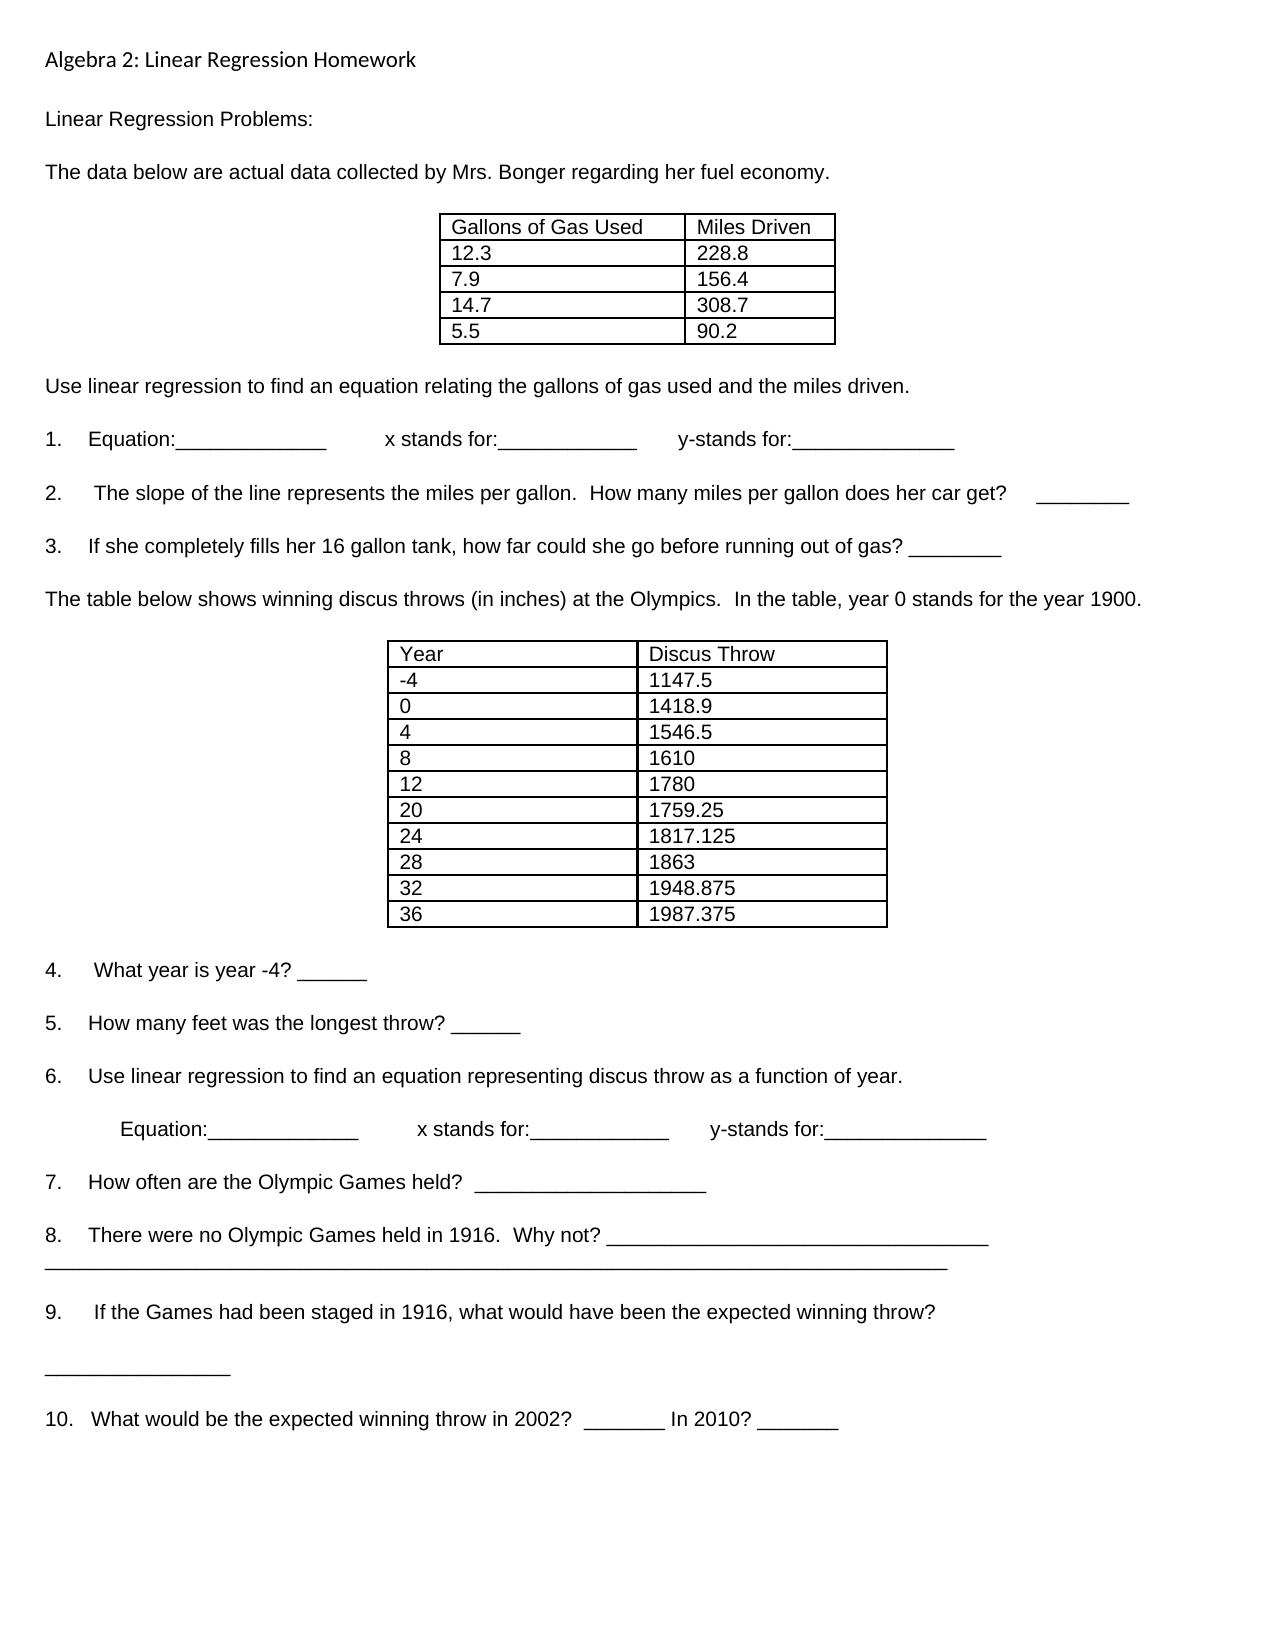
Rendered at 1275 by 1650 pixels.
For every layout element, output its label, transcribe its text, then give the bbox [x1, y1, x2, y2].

text Equation:_____________ x stands for:____________ y-stands for:______________ [45, 1117, 1230, 1141]
table_cell 1863 [639, 850, 886, 874]
table_cell 1817.125 [639, 824, 886, 848]
text 10. What would be the expected winning throw in 2002? _______ In 2010? _______ [45, 1406, 1230, 1430]
table_cell 1759.25 [639, 798, 886, 822]
table_header Discus Throw [639, 642, 886, 666]
table_cell 156.4 [686, 267, 834, 291]
text The table below shows winning discus throws (in inches) at the Olympics. In the table, year 0 stands for the year 1900. [45, 587, 1230, 611]
text 6. Use linear regression to find an equation representing discus throw as a function of year. [45, 1064, 1230, 1088]
table_cell 1780 [639, 772, 886, 796]
text 3. If she completely fills her 16 gallon tank, how far could she go before running out of gas? ________ [45, 533, 1230, 557]
table_header Year [389, 642, 636, 666]
table_header Miles Driven [686, 215, 834, 239]
table_cell 1610 [639, 746, 886, 770]
table_cell 1147.5 [639, 668, 886, 692]
table_header Gallons of Gas Used [441, 215, 684, 239]
text 9. If the Games had been staged in 1916, what would have been the expected winning throw? [45, 1300, 1230, 1324]
table_cell 1546.5 [639, 720, 886, 744]
table_cell 308.7 [686, 293, 834, 317]
table_cell 1418.9 [639, 694, 886, 718]
table_cell -4 [389, 668, 636, 692]
table_cell 8 [389, 746, 636, 770]
table_cell 1948.875 [639, 876, 886, 900]
table_cell 32 [389, 876, 636, 900]
text 4. What year is year -4? ______ [45, 957, 1230, 981]
table_cell 5.5 [441, 319, 684, 343]
text 1. Equation:_____________ x stands for:____________ y-stands for:______________ [45, 427, 1230, 451]
table_cell 36 [389, 902, 636, 926]
table_cell 24 [389, 824, 636, 848]
table_cell 90.2 [686, 319, 834, 343]
table_cell 228.8 [686, 241, 834, 265]
table_cell 1987.375 [639, 902, 886, 926]
text The data below are actual data collected by Mrs. Bonger regarding her fuel economy. [45, 159, 1230, 183]
text 5. How many feet was the longest throw? ______ [45, 1011, 1230, 1034]
table_cell 7.9 [441, 267, 684, 291]
table_cell 4 [389, 720, 636, 744]
text 8. There were no Olympic Games held in 1916. Why not? _________________________________ ______________________________________________________________________________ [45, 1223, 1230, 1271]
text 7. How often are the Olympic Games held? ____________________ [45, 1170, 1230, 1194]
table_cell 0 [389, 694, 636, 718]
table_cell 14.7 [441, 293, 684, 317]
text Linear Regression Problems: [45, 106, 1230, 130]
table_cell 12.3 [441, 241, 684, 265]
table_cell 28 [389, 850, 636, 874]
text ________________ [45, 1353, 1230, 1377]
text Use linear regression to find an equation relating the gallons of gas used and the miles driven. [45, 374, 1230, 398]
table_cell 12 [389, 772, 636, 796]
text 2. The slope of the line represents the miles per gallon. How many miles per gallon does her car get? ________ [45, 480, 1230, 504]
text Algebra 2: Linear Regression Homework [45, 45, 1230, 73]
table_cell 20 [389, 798, 636, 822]
